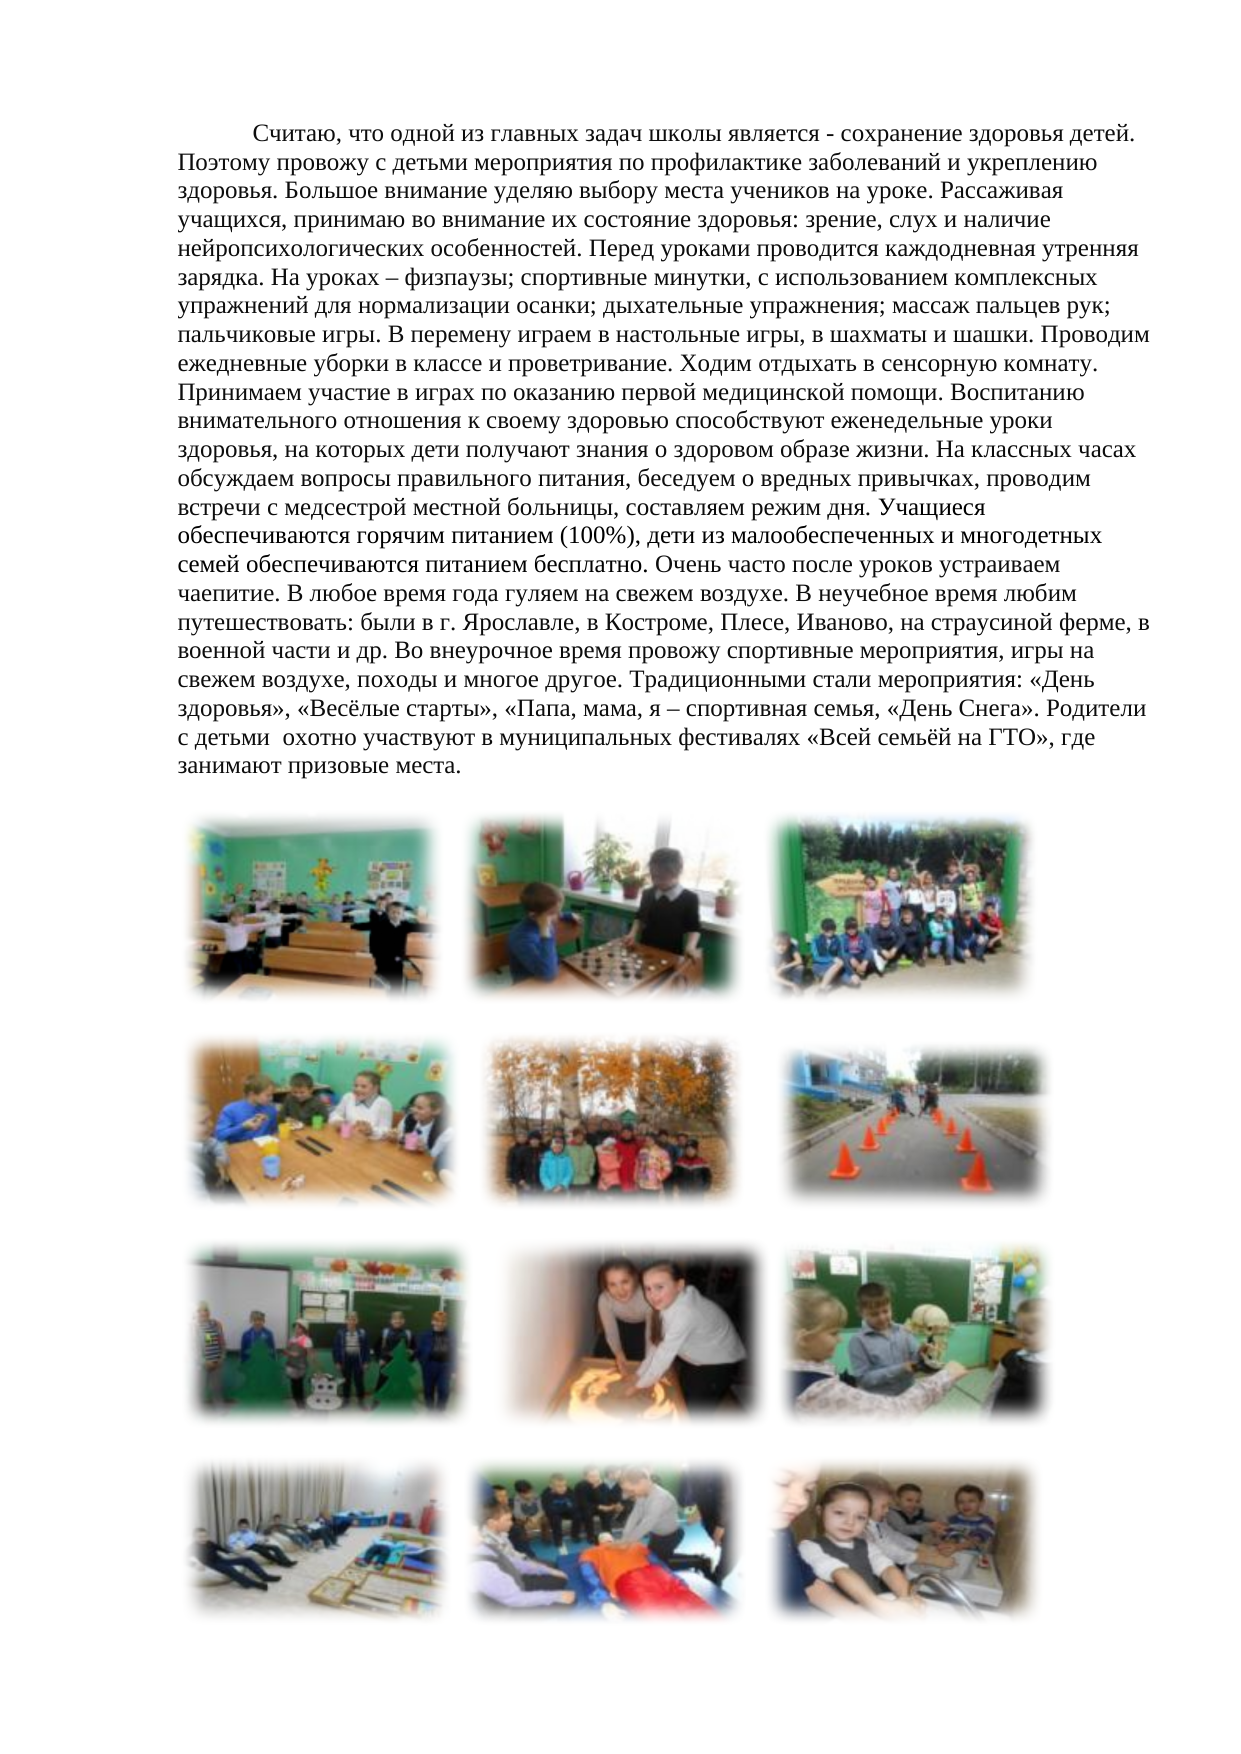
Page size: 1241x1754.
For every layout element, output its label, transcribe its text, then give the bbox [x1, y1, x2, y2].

picture [492, 1484, 718, 1598]
picture [804, 1267, 1027, 1400]
picture [210, 1484, 423, 1597]
picture [804, 1069, 1026, 1182]
picture [209, 1060, 433, 1182]
picture [520, 1266, 742, 1401]
picture [793, 1484, 1016, 1597]
picture [792, 838, 1009, 976]
picture [489, 838, 717, 976]
picture [210, 838, 415, 976]
picture [210, 1266, 445, 1400]
text Считаю, что одной из главных задач школы является - сохранение здоровья детей. Поэтому провожу с детьми мероприятия по профилактике заболеваний и укреплению здоровья. Большое внимание уделяю выбору места учеников на уроке. Рассаживая учащихся, принимаю во внимание их состояние здоровья: зрение, слух и наличие нейропсихологических особенностей. Перед уроками проводится каждодневная утренняя зарядка. На уроках – физпаузы; спортивные минутки, с использованием комплексных упражнений для нормализации осанки; дыхательные упражнения; массаж пальцев рук; пальчиковые игры. В перемену играем в настольные игры, в шахматы и шашки. Проводим ежедневные уборки в классе и проветривание. Ходим отдыхать в сенсорную комнату. Принимаем участие в играх по оказанию первой медицинской помощи. Воспитанию внимательного отношения к своему здоровью способствуют еженедельные уроки здоровья, на которых дети получают знания о здоровом образе жизни. На классных часах обсуждаем вопросы правильного питания, беседуем о вредных привычках, проводим встречи с медсестрой местной больницы, составляем режим дня. Учащиеся обеспечиваются горячим питанием (100%), дети из малообеспеченных и многодетных семей обеспечиваются питанием бесплатно. Очень часто после уроков устраиваем чаепитие. В любое время года гуляем на свежем воздухе. В неучебное время любим путешествовать: были в г. Ярославле, в Костроме, Плесе, Иваново, на страусиной ферме, в военной части и др. Во внеурочное время провожу спортивные мероприятия, игры на свежем воздухе, походы и многое другое. Традиционными стали мероприятия: «День здоровья», «Весёлые старты», «Папа, мама, я – спортивная семья, «День Снега». Родители с детьми охотно участвуют в муниципальных фестивалях «Всей семьёй на ГТО», где занимают призовые места. [177, 118, 1152, 779]
picture [507, 1060, 717, 1182]
